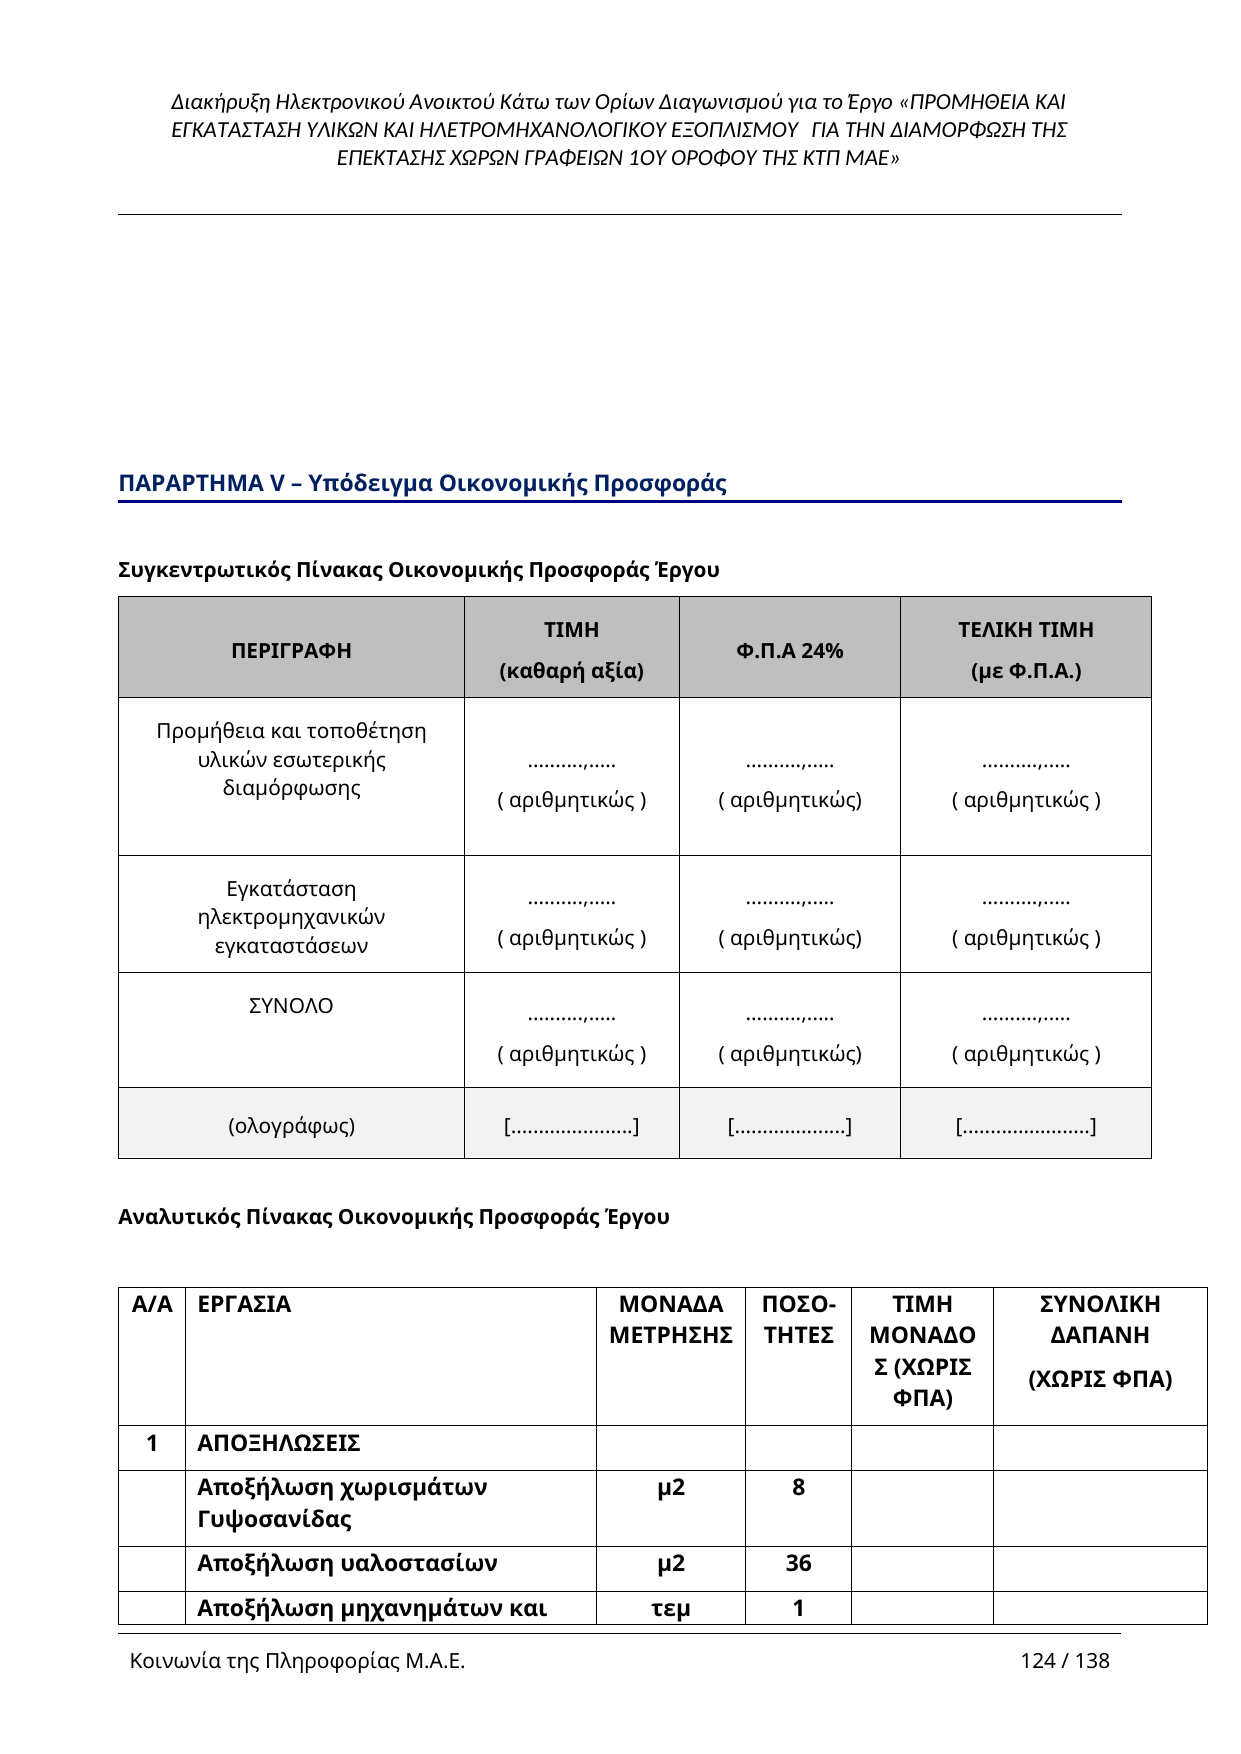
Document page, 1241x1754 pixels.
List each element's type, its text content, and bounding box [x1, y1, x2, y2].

table_cell [852, 1471, 993, 1546]
table_cell Προμήθεια και τοποθέτηση υλικών εσωτερικής διαμόρφωσης [119, 698, 464, 855]
text Συγκεντρωτικός Πίνακας Οικονομικής Προσφοράς Έργου [118, 555, 1122, 584]
table_header Φ.Π.Α 24% [680, 597, 900, 697]
text ΠΑΡΑΡΤΗΜΑ V – Υπόδειγμα Οικονομικής Προσφοράς [118, 467, 1122, 500]
table_cell ..........,..… ( αριθμητικώς ) [465, 856, 679, 972]
table_cell μ2 [597, 1547, 745, 1591]
table_header ΣΥΝΟΛΙΚΗ ΔΑΠΑΝΗ (ΧΩΡΙΣ ΦΠΑ) [994, 1288, 1207, 1425]
table_cell [994, 1547, 1207, 1591]
table_cell 1 [119, 1426, 185, 1470]
table_cell ..........,..… ( αριθμητικώς ) [901, 698, 1151, 855]
table_cell ..........,..… ( αριθμητικώς ) [901, 973, 1151, 1087]
table_header ΤΙΜΗ ΜΟΝΑΔΟΣ (ΧΩΡΙΣ ΦΠΑ) [852, 1288, 993, 1425]
table_header ΕΡΓΑΣΙΑ [186, 1288, 596, 1425]
table_cell ΣΥΝΟΛΟ [119, 973, 464, 1087]
table_cell [994, 1592, 1207, 1624]
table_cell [186, 1592, 596, 1624]
table_cell Εγκατάσταση ηλεκτρομηχανικών εγκαταστάσεων [119, 856, 464, 972]
table_cell [119, 1592, 185, 1624]
text Αναλυτικός Πίνακας Οικονομικής Προσφοράς Έργου [118, 1202, 1122, 1231]
table_cell [..........…….......] [901, 1088, 1151, 1157]
table_cell ..........,..… ( αριθμητικώς ) [465, 973, 679, 1087]
table_cell [994, 1426, 1207, 1470]
table_cell [852, 1592, 993, 1624]
table_cell [119, 1471, 185, 1546]
table_cell ΑΠΟΞΗΛΩΣΕΙΣ [186, 1426, 596, 1470]
table_cell Αποξήλωση χωρισμάτων Γυψοσανίδας [186, 1471, 596, 1546]
table_cell [994, 1471, 1207, 1546]
table_header ΤΙΜΗ (καθαρή αξία) [465, 597, 679, 697]
table_cell μ2 [597, 1471, 745, 1546]
table_header ΤΕΛΙΚΗ ΤΙΜΗ (με Φ.Π.Α.) [901, 597, 1151, 697]
table_cell 8 [746, 1471, 851, 1546]
table_cell τεμ [597, 1592, 745, 1624]
table_header Α/Α [119, 1288, 185, 1425]
table_cell ..........,..… ( αριθμητικώς) [680, 698, 900, 855]
table_cell ..........,..… ( αριθμητικώς) [680, 856, 900, 972]
table_cell [746, 1426, 851, 1470]
table_cell ..........,..… ( αριθμητικώς ) [901, 856, 1151, 972]
table_cell [597, 1426, 745, 1470]
table_cell [.........…........] [680, 1088, 900, 1157]
table_cell [119, 1547, 185, 1591]
table_cell ..........,..… ( αριθμητικώς) [680, 973, 900, 1087]
table_cell [852, 1547, 993, 1591]
table_cell Αποξήλωση υαλοστασίων [186, 1547, 596, 1591]
table_cell 1 [746, 1592, 851, 1624]
table_header ΠΕΡΙΓΡΑΦΗ [119, 597, 464, 697]
table_cell ..........,..… ( αριθμητικώς ) [465, 698, 679, 855]
table_cell (ολογράφως) [119, 1088, 464, 1157]
table_cell [852, 1426, 993, 1470]
table_header ΜΟΝΑΔA ΜΕΤΡΗΣΗΣ [597, 1288, 745, 1425]
table_cell 36 [746, 1547, 851, 1591]
table_header ΠΟΣΟ-ΤΗΤΕΣ [746, 1288, 851, 1425]
table_cell [.....……...........] [465, 1088, 679, 1157]
